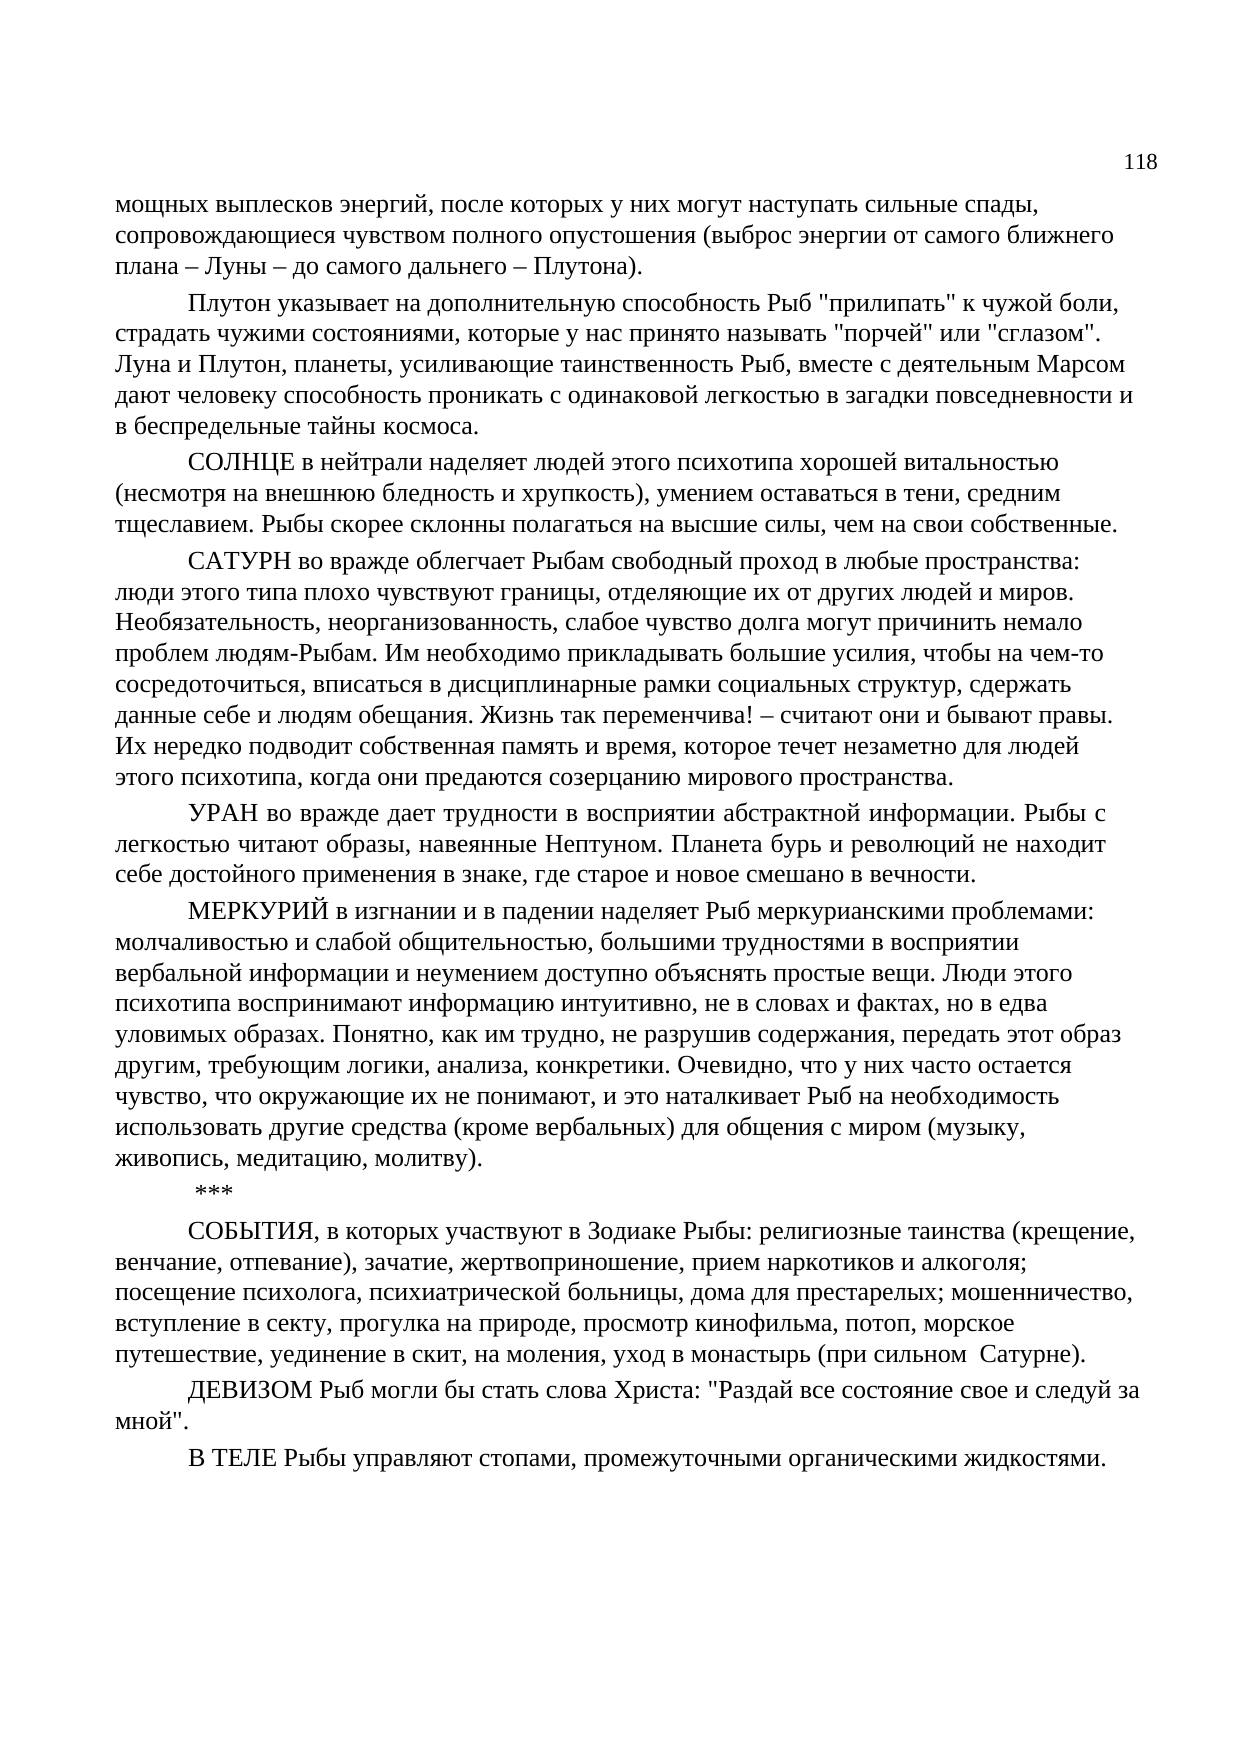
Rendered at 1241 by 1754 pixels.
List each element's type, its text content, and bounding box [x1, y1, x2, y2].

text СОБЫТИЯ, в которых участвуют в Зодиаке Рыбы: религиозные таинства (крещение, венчание, отпевание), зачатие, жертвоприношение, прием наркотиков и алкоголя; посещение психолога, психиатрической больницы, дома для престарелых; мошенничество, вступление в секту, прогулка на природе, просмотр кинофильма, потоп, морское путешествие, уединение в скит, на моления, уход в монастырь (при сильном Сатурне). [115, 1215, 1143, 1368]
text СОЛНЦЕ в нейтрали наделяет людей этого психотипа хорошей витальностью (несмотря на внешнюю бледность и хрупкость), умением оставаться в тени, средним тщеславием. Рыбы скорее склонны полагаться на высшие силы, чем на свои собственные. [115, 446, 1165, 538]
text *** [194, 1178, 1165, 1208]
text мощных выплесков энергий, после которых у них могут наступать сильные спады, сопровождающиеся чувством полного опустошения (выброс энергии от самого ближнего плана – Луны – до самого дальнего – Плутона). [115, 188, 1165, 280]
text МЕРКУРИЙ в изгнании и в падении наделяет Рыб меркурианскими проблемами: молчаливостью и слабой общительностью, большими трудностями в восприятии вербальной информации и неумением доступно объяснять простые вещи. Люди этого психотипа воспринимают информацию интуитивно, не в словах и фактах, но в едва уловимых образах. Понятно, как им трудно, не разрушив содержания, передать этот образ другим, требующим логики, анализа, конкретики. Очевидно, что у них часто остается чувство, что окружающие их не понимают, и это наталкивает Рыб на необходимость использовать другие средства (кроме вербальных) для общения с миром (музыку, живопись, медитацию, молитву). [115, 895, 1136, 1172]
text ДЕВИЗОМ Рыб могли бы стать слова Христа: "Раздай все состояние свое и следуй за мной". [115, 1374, 1165, 1435]
text УРАН во вражде дает трудности в восприятии абстрактной информации. Рыбы с легкостью читают образы, навеянные Нептуном. Планета бурь и революций не находит себе достойного применения в знаке, где старое и новое смешано в вечности. [115, 797, 1108, 888]
text САТУРН во вражде облегчает Рыбам свободный проход в любые пространства: люди этого типа плохо чувствуют границы, отделяющие их от других людей и миров. Необязательность, неорганизованность, слабое чувство долга могут причинить немало проблем людям-Рыбам. Им необходимо прикладывать большие усилия, чтобы на чем-то сосредоточиться, вписаться в дисциплинарные рамки социальных структур, сдержать данные себе и людям обещания. Жизнь так переменчива! – считают они и бывают правы. Их нередко подводит собственная память и время, которое течет незаметно для людей этого психотипа, когда они предаются созерцанию мирового пространства. [115, 545, 1136, 791]
text В ТЕЛЕ Рыбы управляют стопами, промежуточными органическими жидкостями. [188, 1442, 1165, 1472]
text Плутон указывает на дополнительную способность Рыб "прилипать" к чужой боли, страдать чужими состояниями, которые у нас принято называть "порчей" или "сглазом". Луна и Плутон, планеты, усиливающие таинственность Рыб, вместе с деятельным Марсом дают человеку способность проникать с одинаковой легкостью в загадки повседневности и в беспредельные тайны космоса. [115, 287, 1143, 440]
